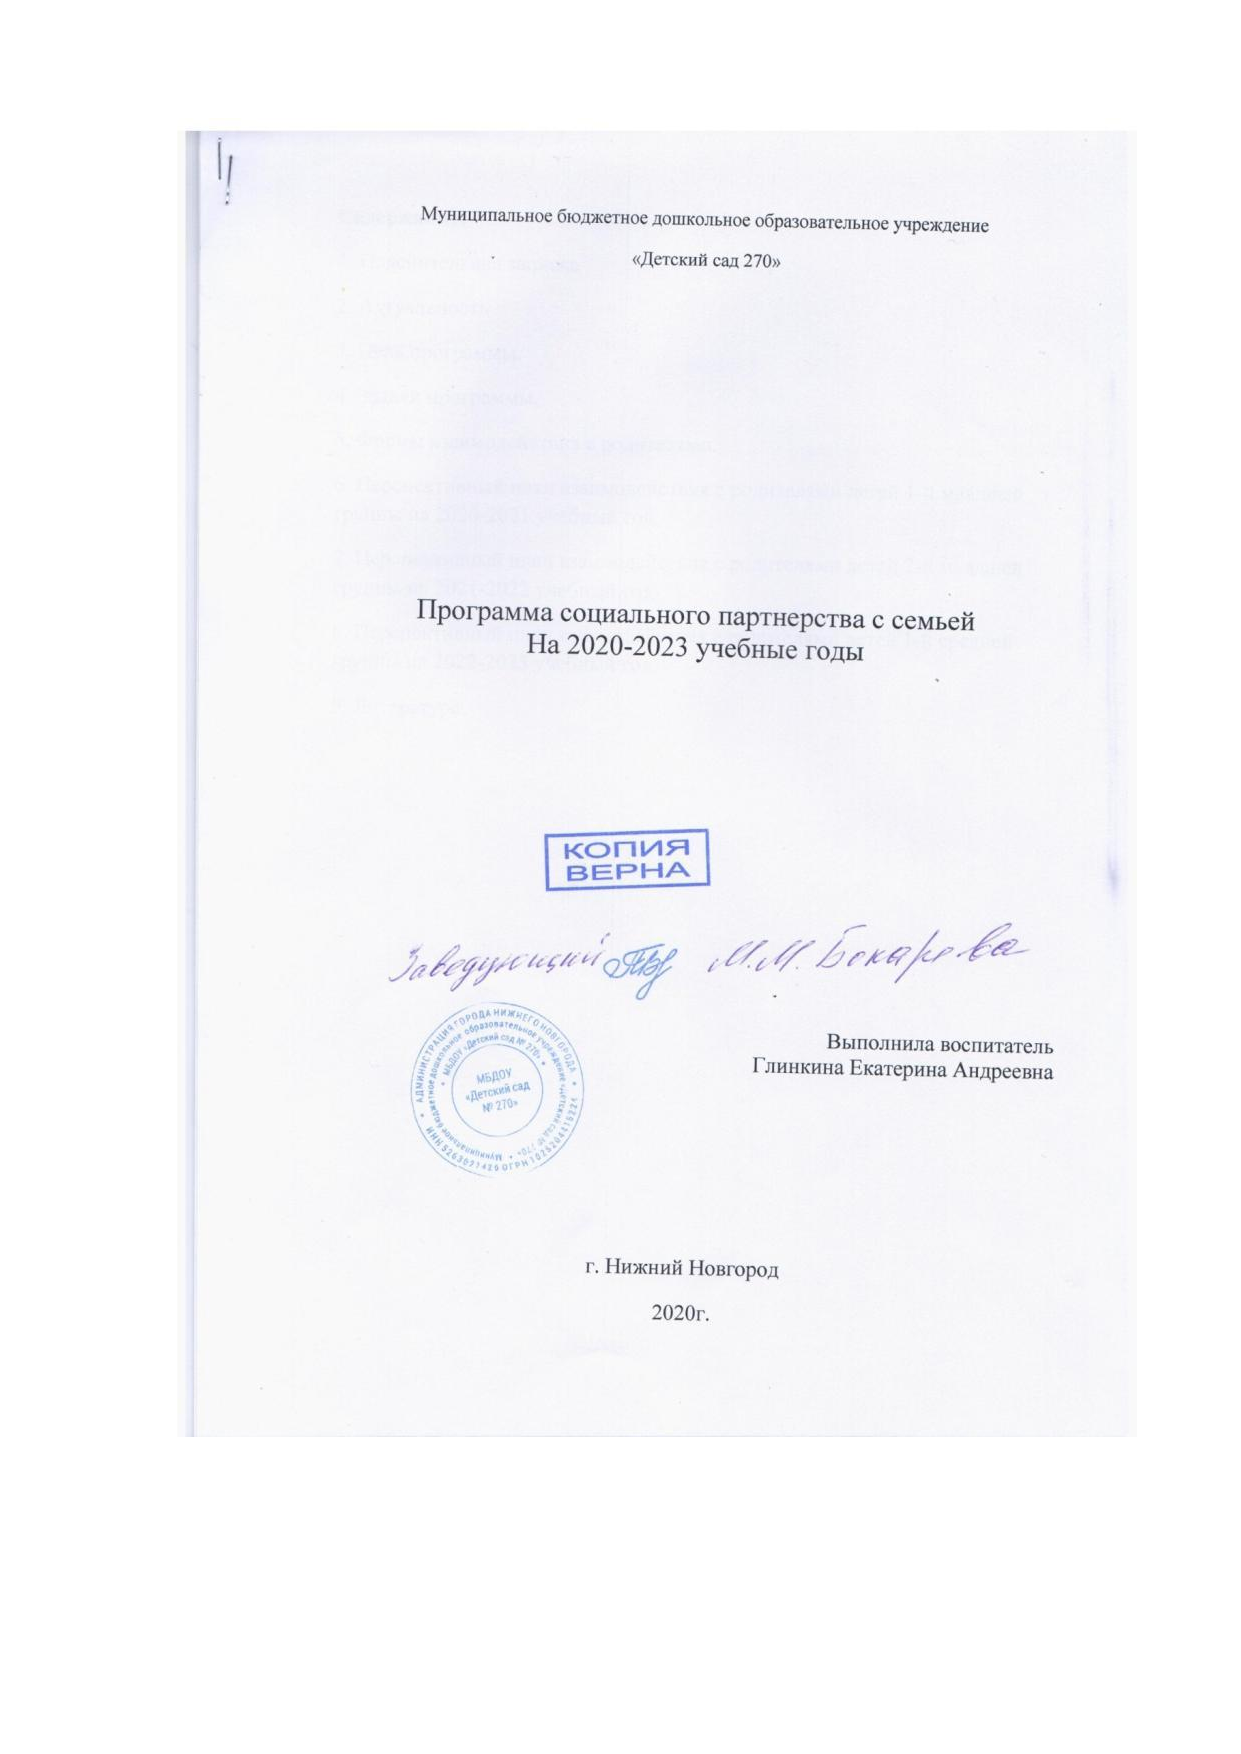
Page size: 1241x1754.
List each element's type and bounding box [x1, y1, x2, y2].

picture [177, 118, 1137, 1437]
